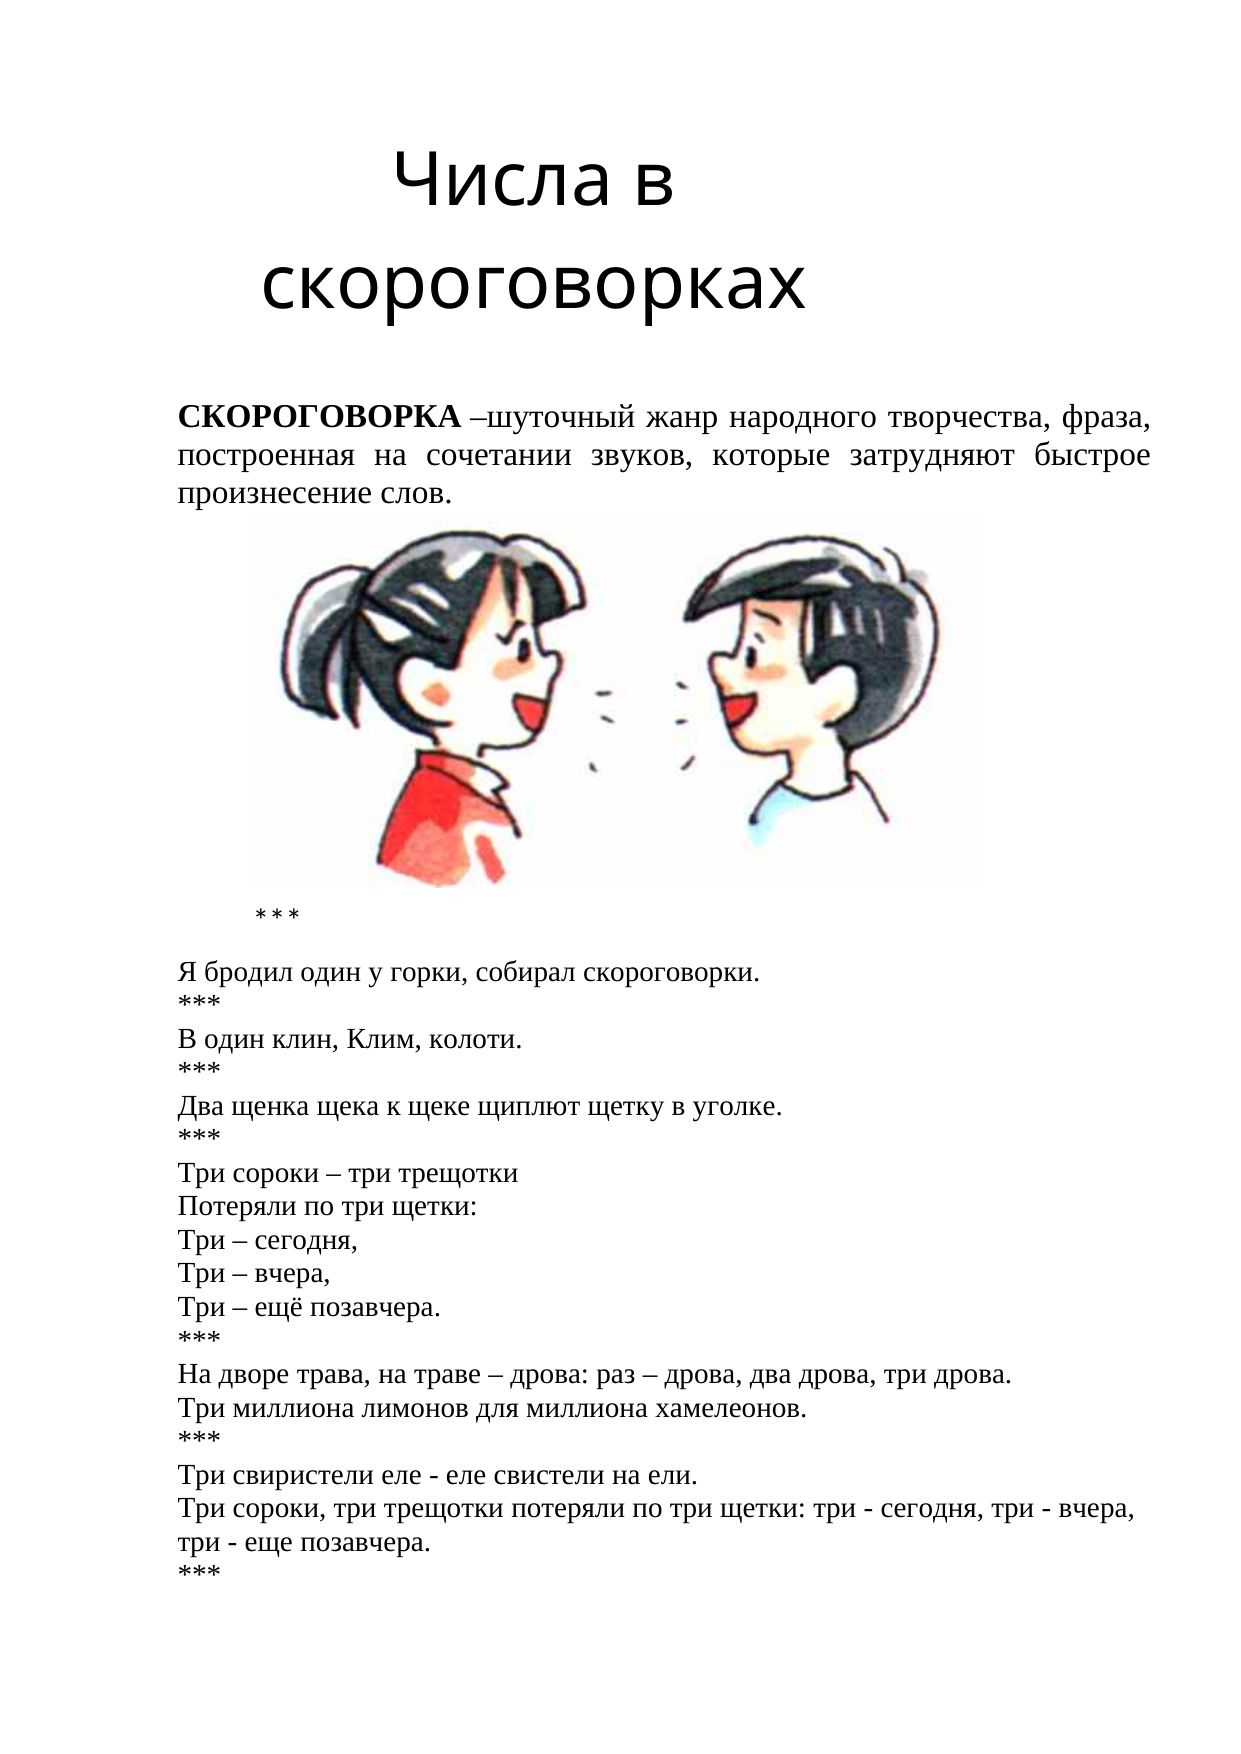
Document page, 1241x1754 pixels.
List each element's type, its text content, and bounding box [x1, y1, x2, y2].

text В один клин, Клим, колоти. [177, 1021, 1152, 1054]
text Три – сегодня, [177, 1222, 1152, 1256]
text *** [177, 987, 1152, 1021]
text Три сороки, три трещотки потеряли по три щетки: три - сегодня, три - вчера, три - еще позавчера. [177, 1490, 1152, 1557]
text Три – ещё позавчера. [177, 1289, 1152, 1323]
text *** [252, 900, 1152, 941]
text Скороговорка –шуточный жанр народного творчества, фраза, построенная на сочетании звуков, которые затрудняют быстрое произнесение слов. [177, 396, 1152, 511]
picture [252, 511, 982, 888]
text На дворе трава, на траве – дрова: раз – дрова, два дрова, три дрова. [177, 1356, 1152, 1390]
text *** [177, 1054, 1152, 1088]
text *** [177, 1121, 1152, 1155]
text Два щенка щека к щеке щиплют щетку в уголке. [177, 1088, 1152, 1121]
text *** [177, 1323, 1152, 1356]
text Три миллиона лимонов для миллиона хамелеонов. [177, 1390, 1152, 1423]
text Я бродил один у горки, собирал скороговорки. [177, 954, 1152, 987]
text Потеряли по три щетки: [177, 1188, 1152, 1222]
text Три свиристели еле - еле свистели на ели. [177, 1457, 1152, 1490]
text *** [177, 1557, 1152, 1591]
text *** [177, 1423, 1152, 1457]
text Три сороки – три трещотки [177, 1155, 1152, 1188]
text Три – вчера, [177, 1256, 1152, 1289]
